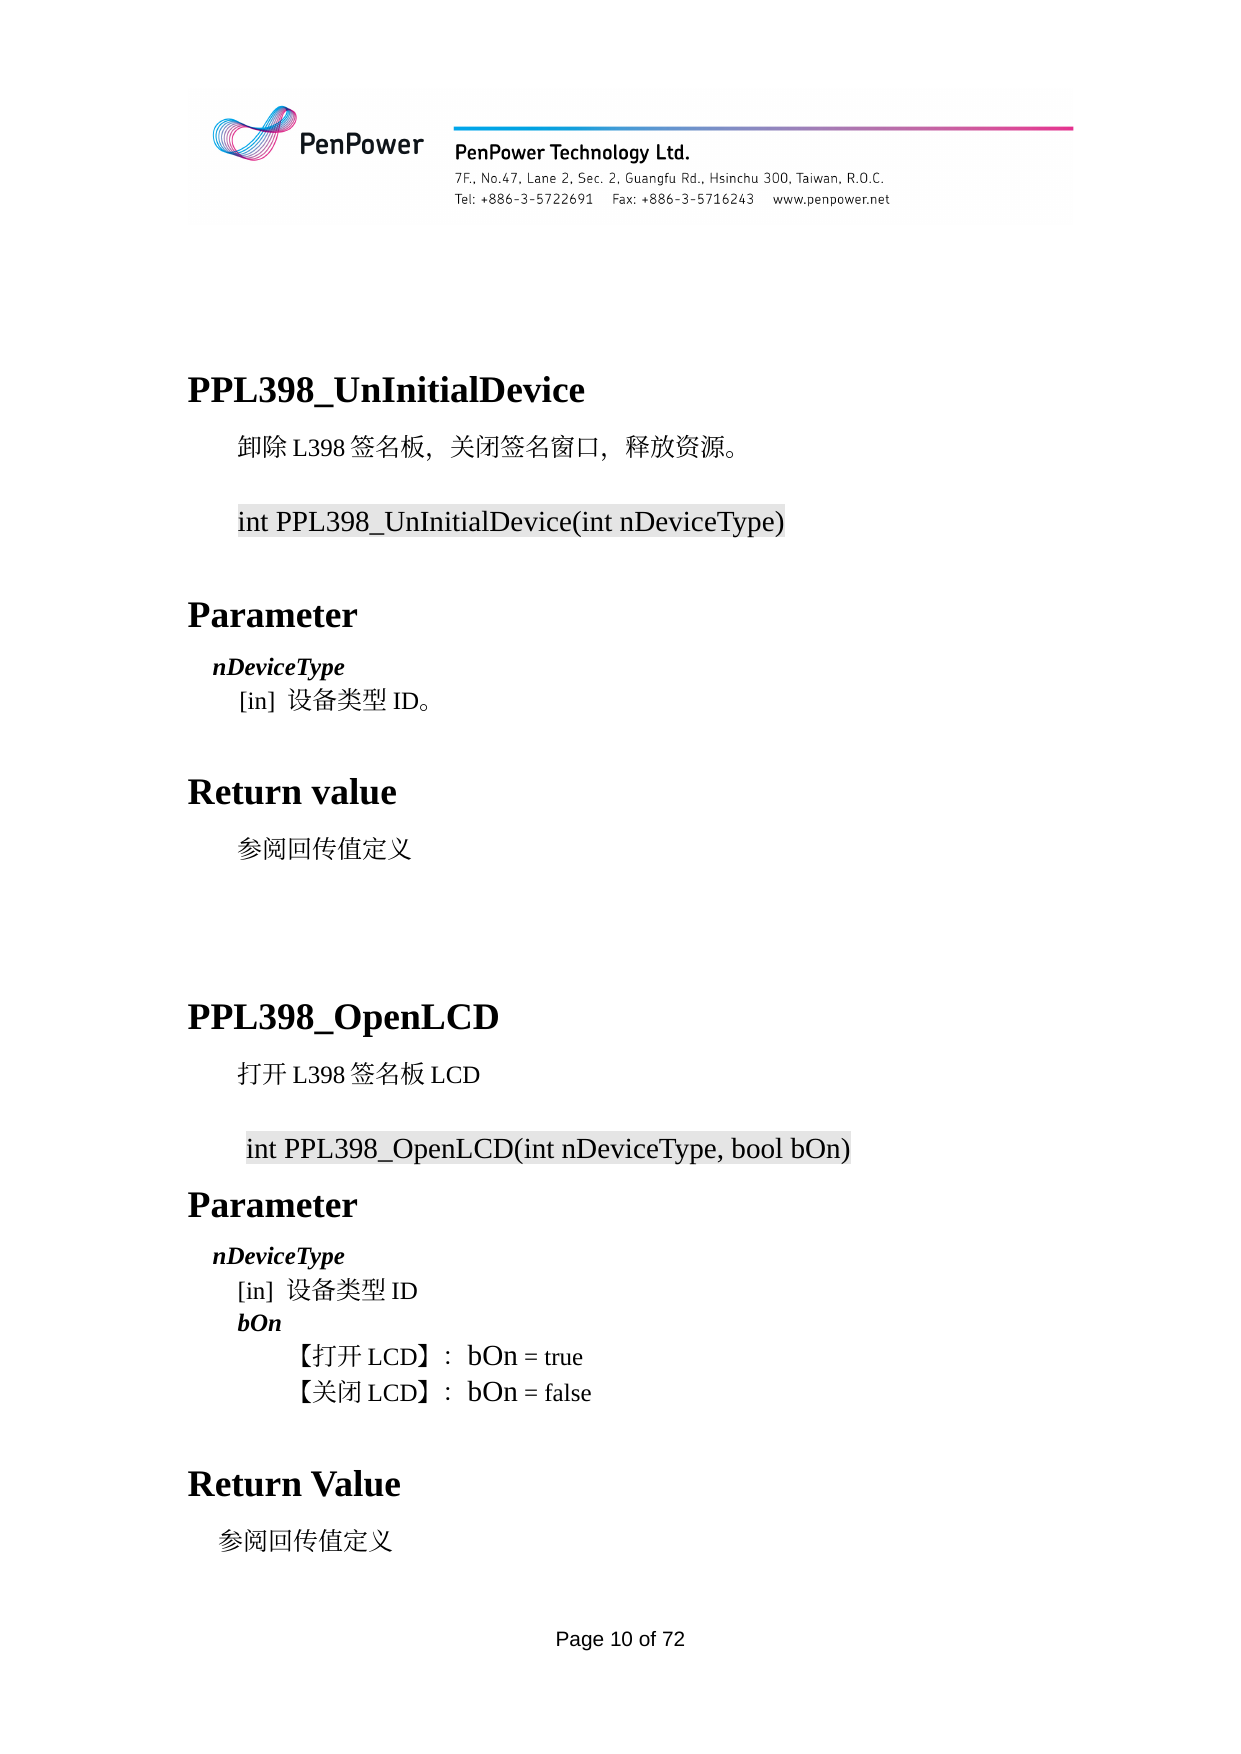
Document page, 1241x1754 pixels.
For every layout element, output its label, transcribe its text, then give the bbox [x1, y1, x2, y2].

text Parameter [187, 577, 1053, 652]
text [in] 设备类型ID。 [187, 680, 1053, 716]
text Return Value [187, 1446, 1053, 1521]
text 【打开LCD】：bOn = true [187, 1336, 1053, 1372]
text 参阅回传值定义 [187, 829, 1053, 866]
text PPL398_OpenLCD [187, 979, 1053, 1054]
text int PPL398_OpenLCD(int nDeviceType, bool bOn) [187, 1129, 1053, 1166]
text PPL398_UnInitialDevice [187, 352, 1053, 427]
text int PPL398_UnInitialDevice(int nDeviceType) [187, 502, 1053, 539]
text 【关闭LCD】：bOn = false [187, 1372, 1053, 1408]
text 参阅回传值定义 [187, 1521, 1053, 1558]
text nDeviceType [187, 1241, 1053, 1270]
text 卸除L398签名板，关闭签名窗口，释放资源。 [187, 427, 1053, 464]
text [in] 设备类型ID [187, 1270, 1053, 1308]
text nDeviceType [187, 652, 1053, 680]
text bOn [187, 1308, 1053, 1336]
text 打开L398签名板LCD [187, 1054, 1053, 1091]
text Return value [187, 754, 1053, 829]
text Parameter [187, 1166, 1053, 1241]
picture [187, 88, 1074, 225]
